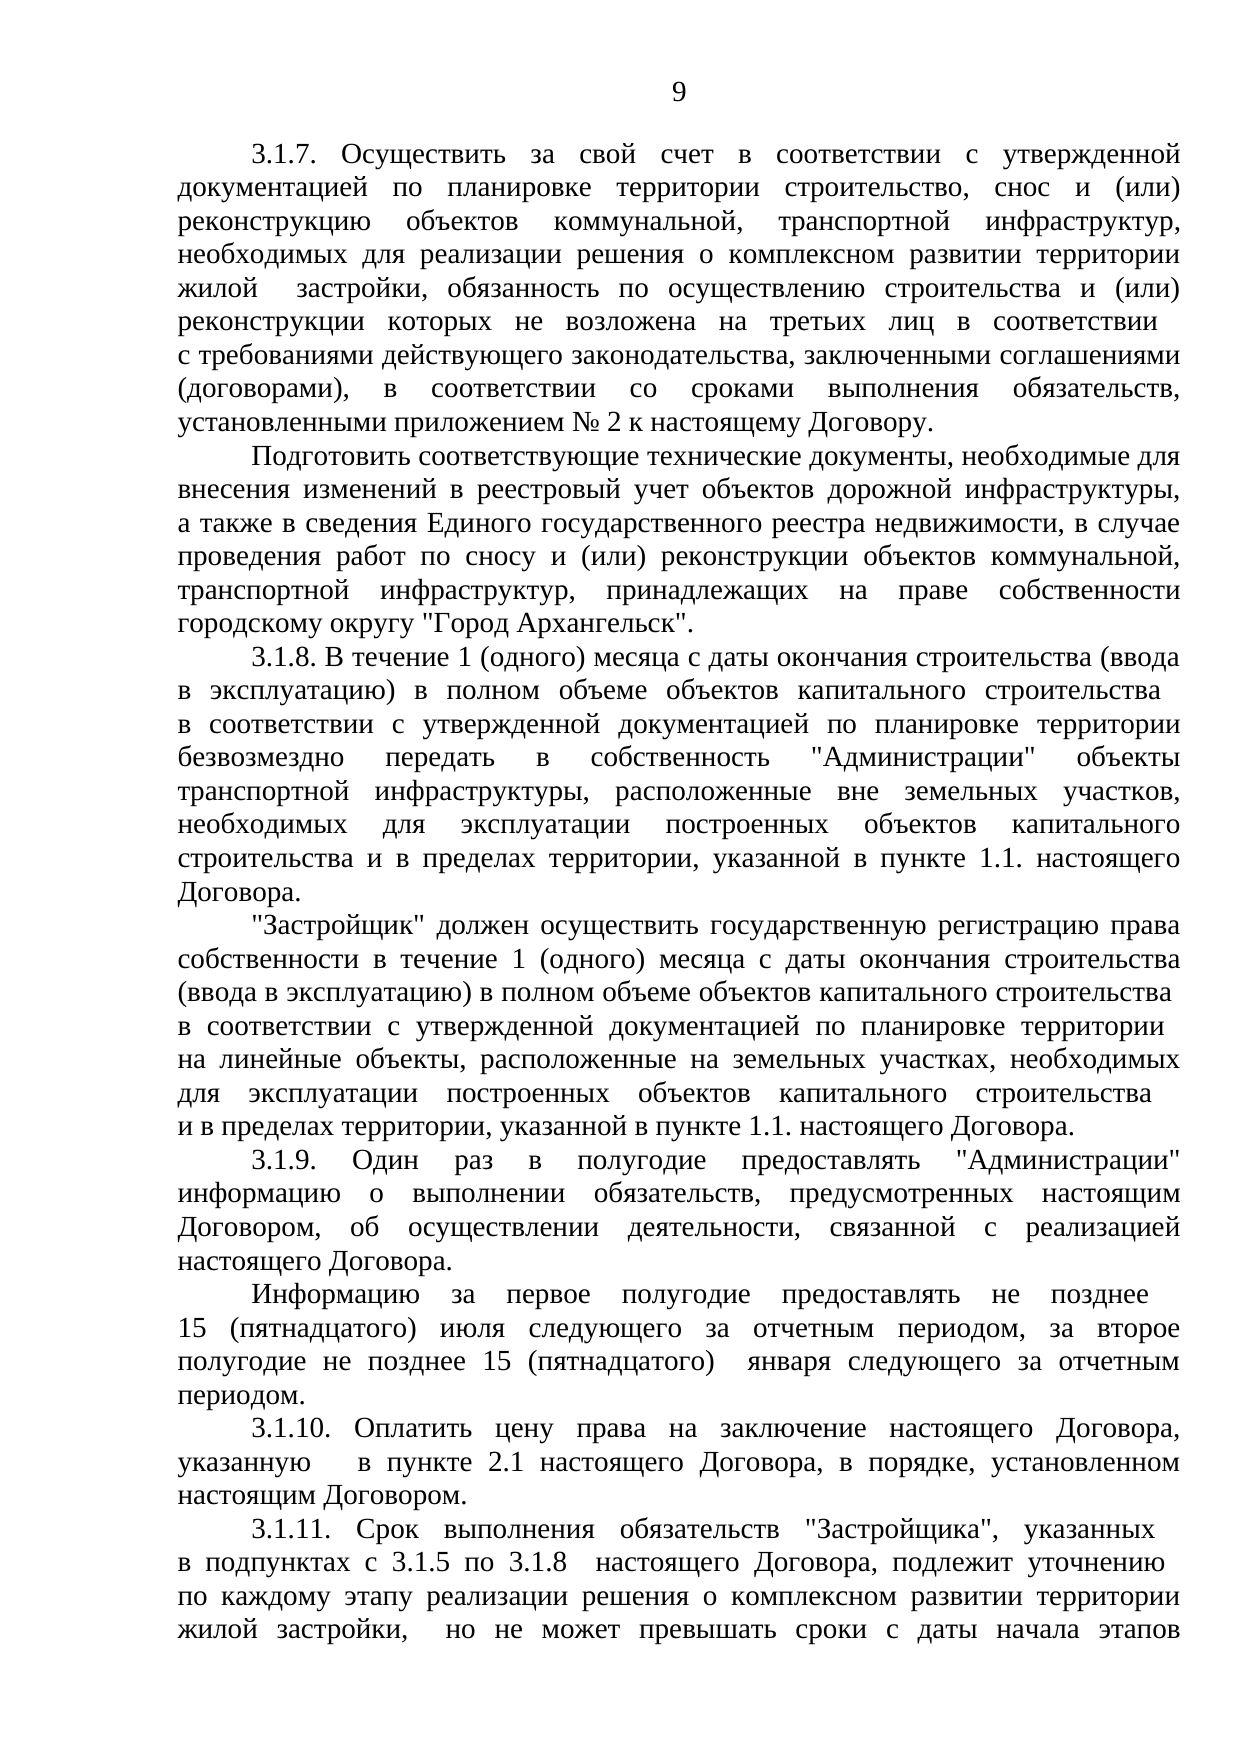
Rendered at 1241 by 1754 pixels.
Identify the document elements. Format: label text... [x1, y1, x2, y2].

text 3.1.10. Оплатить цену права на заключение настоящего Договора, указанную в пункте 2.1 настоящего Договора, в порядке, установленном настоящим Договором. [177, 1410, 1181, 1511]
text 3.1.7. Осуществить за свой счет в соответствии с утвержденной документацией по планировке территории строительство, снос и (или) реконструкцию объектов коммунальной, транспортной инфраструктур, необходимых для реализации решения о комплексном развитии территории жилой застройки, обязанность по осуществлению строительства и (или) реконструкции которых не возложена на третьих лиц в соответствии с требованиями действующего законодательства, заключенными соглашениями (договорами), в соответствии со сроками выполнения обязательств, установленными приложением № 2 к настоящему Договору. [177, 136, 1181, 438]
text Информацию за первое полугодие предоставлять не позднее 15 (пятнадцатого) июля следующего за отчетным периодом, за второе полугодие не позднее 15 (пятнадцатого) января следующего за отчетным периодом. [177, 1276, 1181, 1410]
text 3.1.8. В течение 1 (одного) месяца с даты окончания строительства (ввода в эксплуатацию) в полном объеме объектов капитального строительства в соответствии с утвержденной документацией по планировке территории безвозмездно передать в собственность "Администрации" объекты транспортной инфраструктуры, расположенные вне земельных участков, необходимых для эксплуатации построенных объектов капитального строительства и в пределах территории, указанной в пункте 1.1. настоящего Договора. [177, 639, 1181, 907]
text "Застройщик" должен осуществить государственную регистрацию права собственности в течение 1 (одного) месяца с даты окончания строительства (ввода в эксплуатацию) в полном объеме объектов капитального строительства в соответствии с утвержденной документацией по планировке территории на линейные объекты, расположенные на земельных участках, необходимых для эксплуатации построенных объектов капитального строительства и в пределах территории, указанной в пункте 1.1. настоящего Договора. [177, 907, 1181, 1142]
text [177, 1511, 1181, 1645]
text Подготовить соответствующие технические документы, необходимые для внесения изменений в реестровый учет объектов дорожной инфраструктуры, а также в сведения Единого государственного реестра недвижимости, в случае проведения работ по сносу и (или) реконструкции объектов коммунальной, транспортной инфраструктур, принадлежащих на праве собственности городскому округу "Город Архангельск". [177, 438, 1181, 639]
text 3.1.9. Один раз в полугодие предоставлять "Администрации" информацию о выполнении обязательств, предусмотренных настоящим Договором, об осуществлении деятельности, связанной с реализацией настоящего Договора. [177, 1142, 1181, 1276]
